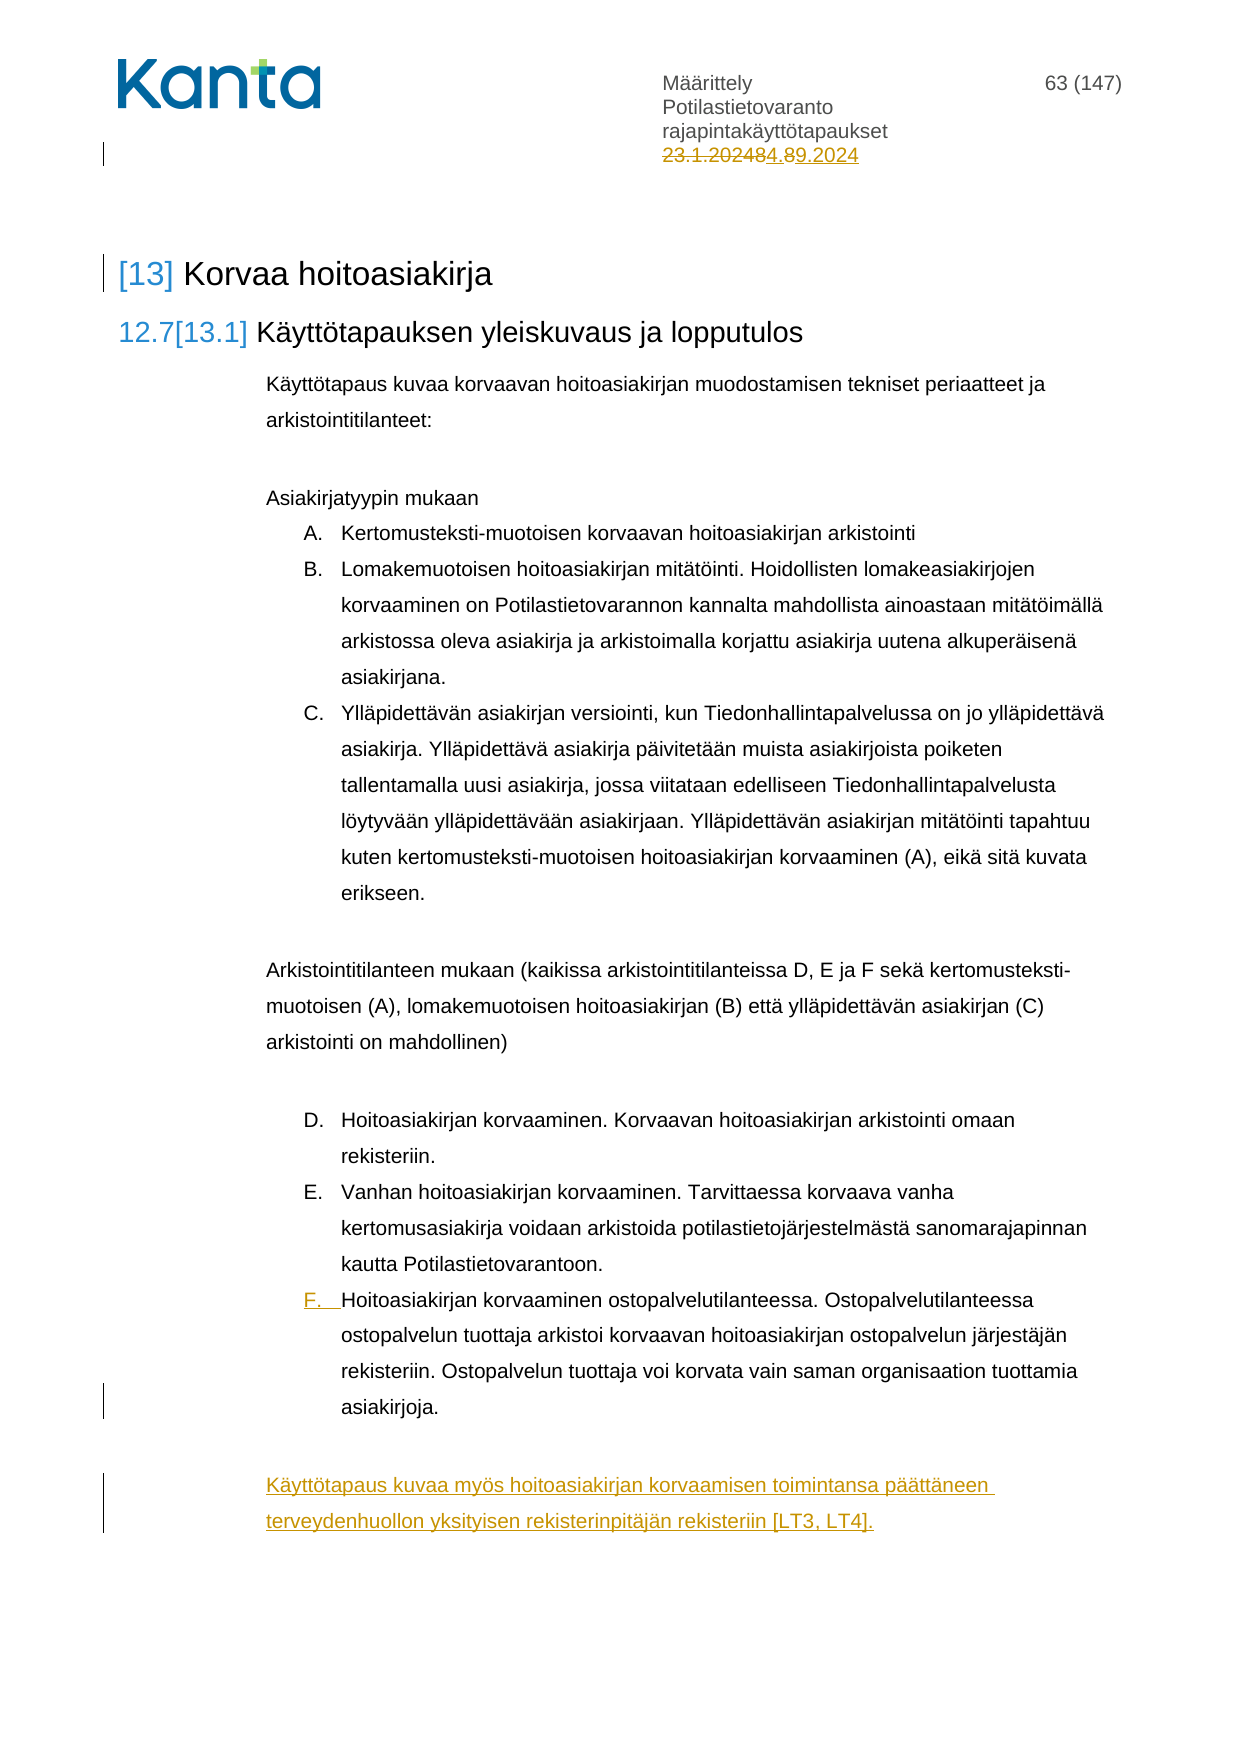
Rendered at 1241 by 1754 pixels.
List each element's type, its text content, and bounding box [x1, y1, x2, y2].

picture [118, 59, 321, 109]
text Arkistointitilanteen mukaan (kaikissa arkistointitilanteissa D, E ja F sekä kertomusteksti-muotoisen (A), lomakemuotoisen hoitoasiakirjan (B) että ylläpidettävän asiakirjan (C) arkistointi on mahdollinen) [266, 958, 1107, 1054]
list Ylläpidettävän asiakirjan versiointi, kun Tiedonhallintapalvelussa on jo ylläpidettävä asiakirja. Ylläpidettävä asiakirja päivitetään muista asiakirjoista poiketen tallentamalla uusi asiakirja, jossa viitataan edelliseen Tiedonhallintapalvelusta löytyvään ylläpidettävään asiakirjaan. Ylläpidettävän asiakirjan mitätöinti tapahtuu kuten kertomusteksti-muotoisen hoitoasiakirjan korvaaminen (A), eikä sitä kuvata erikseen. [303, 701, 1107, 904]
list Vanhan hoitoasiakirjan korvaaminen. Tarvittaessa korvaava vanha kertomusasiakirja voidaan arkistoida potilastietojärjestelmästä sanomarajapinnan kautta Potilastietovarantoon. [303, 1179, 1107, 1275]
list Lomakemuotoisen hoitoasiakirjan mitätöinti. Hoidollisten lomakeasiakirjojen korvaaminen on Potilastietovarannon kannalta mahdollista ainoastaan mitätöimällä arkistossa oleva asiakirja ja arkistoimalla korjattu asiakirja uutena alkuperäisenä asiakirjana. [303, 557, 1107, 689]
subtitle Korvaa hoitoasiakirja [118, 254, 1107, 292]
list Kertomusteksti-muotoisen korvaavan hoitoasiakirjan arkistointi [303, 521, 1107, 545]
list Hoitoasiakirjan korvaaminen ostopalvelutilanteessa. Ostopalvelutilanteessa ostopalvelun tuottaja arkistoi korvaavan hoitoasiakirjan ostopalvelun järjestäjän rekisteriin. Ostopalvelun tuottaja voi korvata vain saman organisaation tuottamia asiakirjoja. [303, 1287, 1107, 1419]
list Hoitoasiakirjan korvaaminen. Korvaavan hoitoasiakirjan arkistointi omaan rekisteriin. [303, 1108, 1107, 1168]
subtitle Käyttötapauksen yleiskuvaus ja lopputulos [118, 315, 1107, 349]
text Asiakirjatyypin mukaan [266, 485, 1107, 509]
text Käyttötapaus kuvaa korvaavan hoitoasiakirjan muodostamisen tekniset periaatteet ja arkistointitilanteet: [266, 372, 1107, 432]
